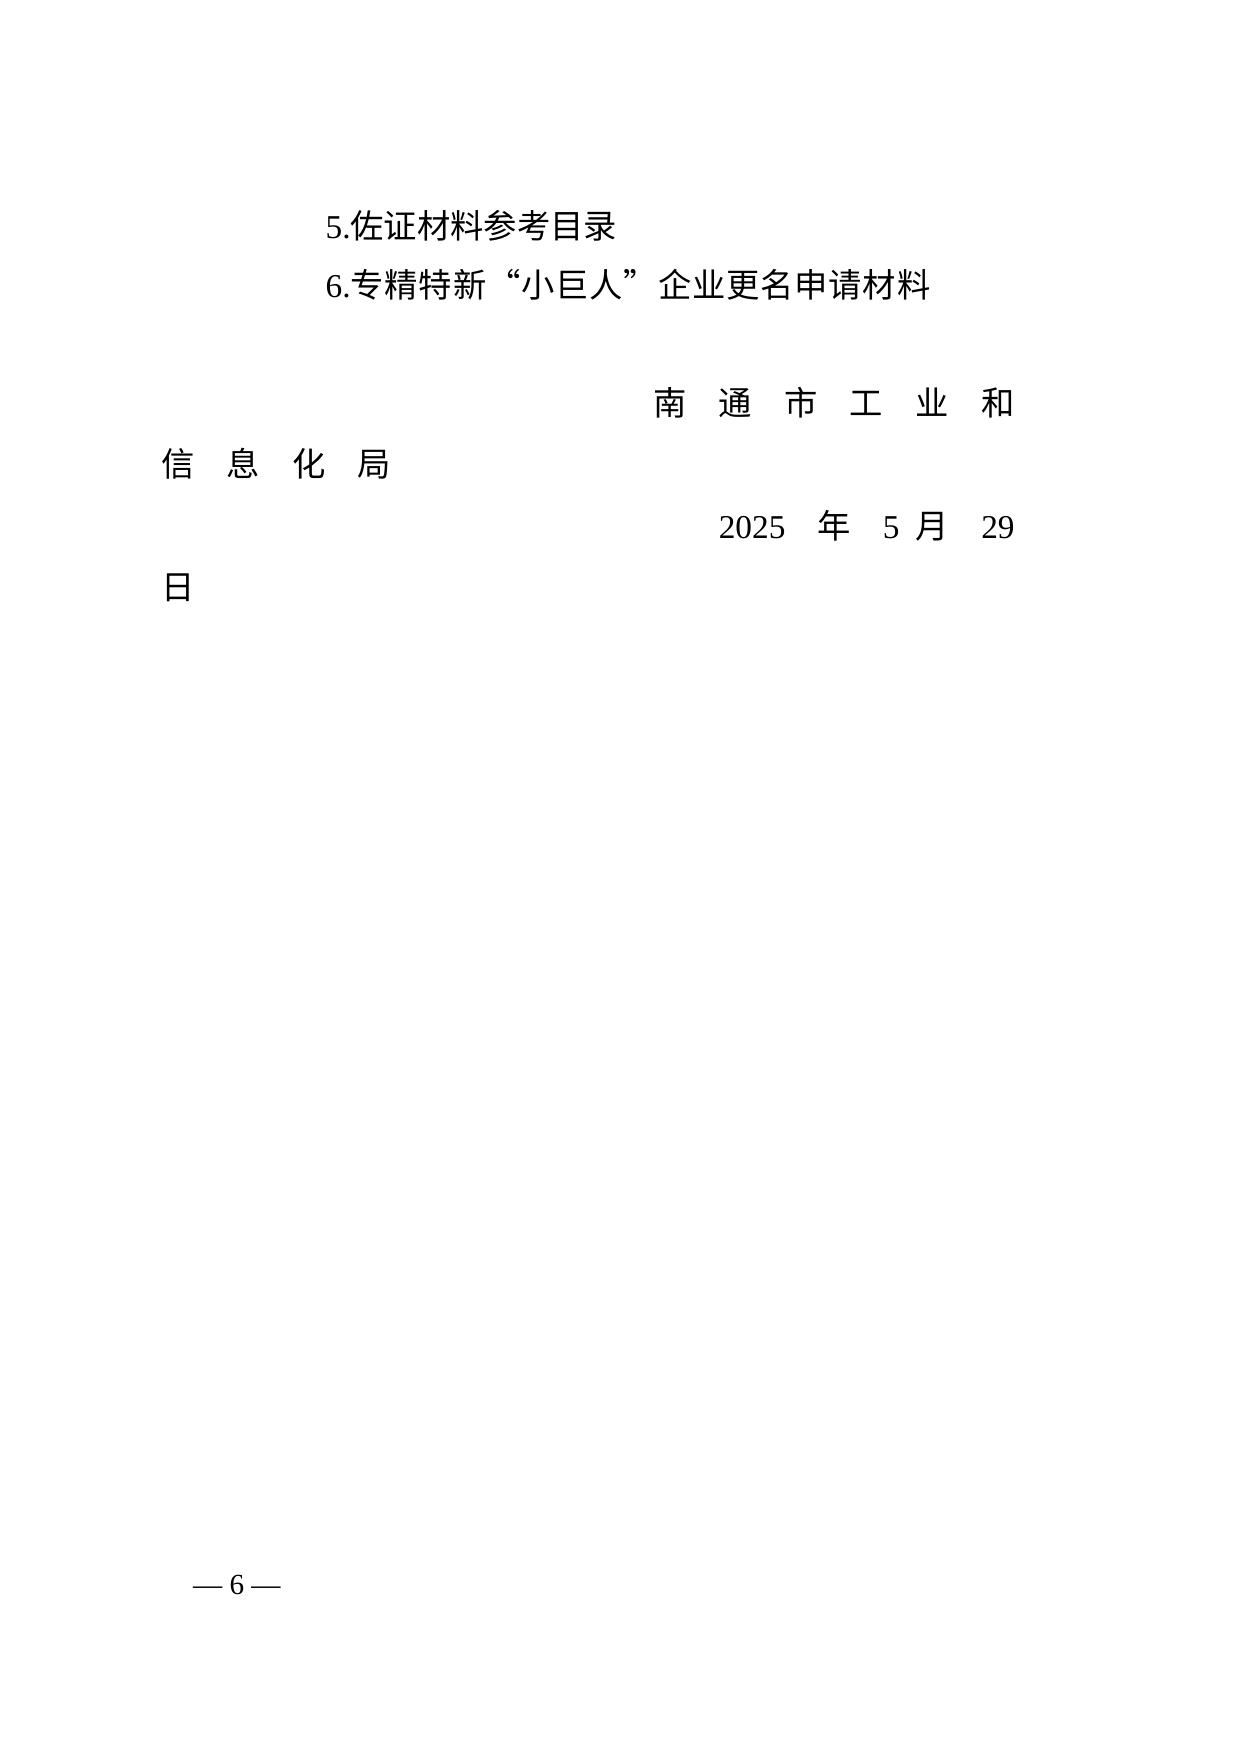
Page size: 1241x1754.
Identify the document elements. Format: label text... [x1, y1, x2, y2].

text 5.佐证材料参考目录 [161, 192, 1079, 250]
text 6.专精特新“小巨人”企业更名申请材料 [161, 250, 1079, 309]
text 南通市工业和信息化局 [161, 370, 1079, 493]
text 2025年5月29日 [161, 493, 1079, 616]
